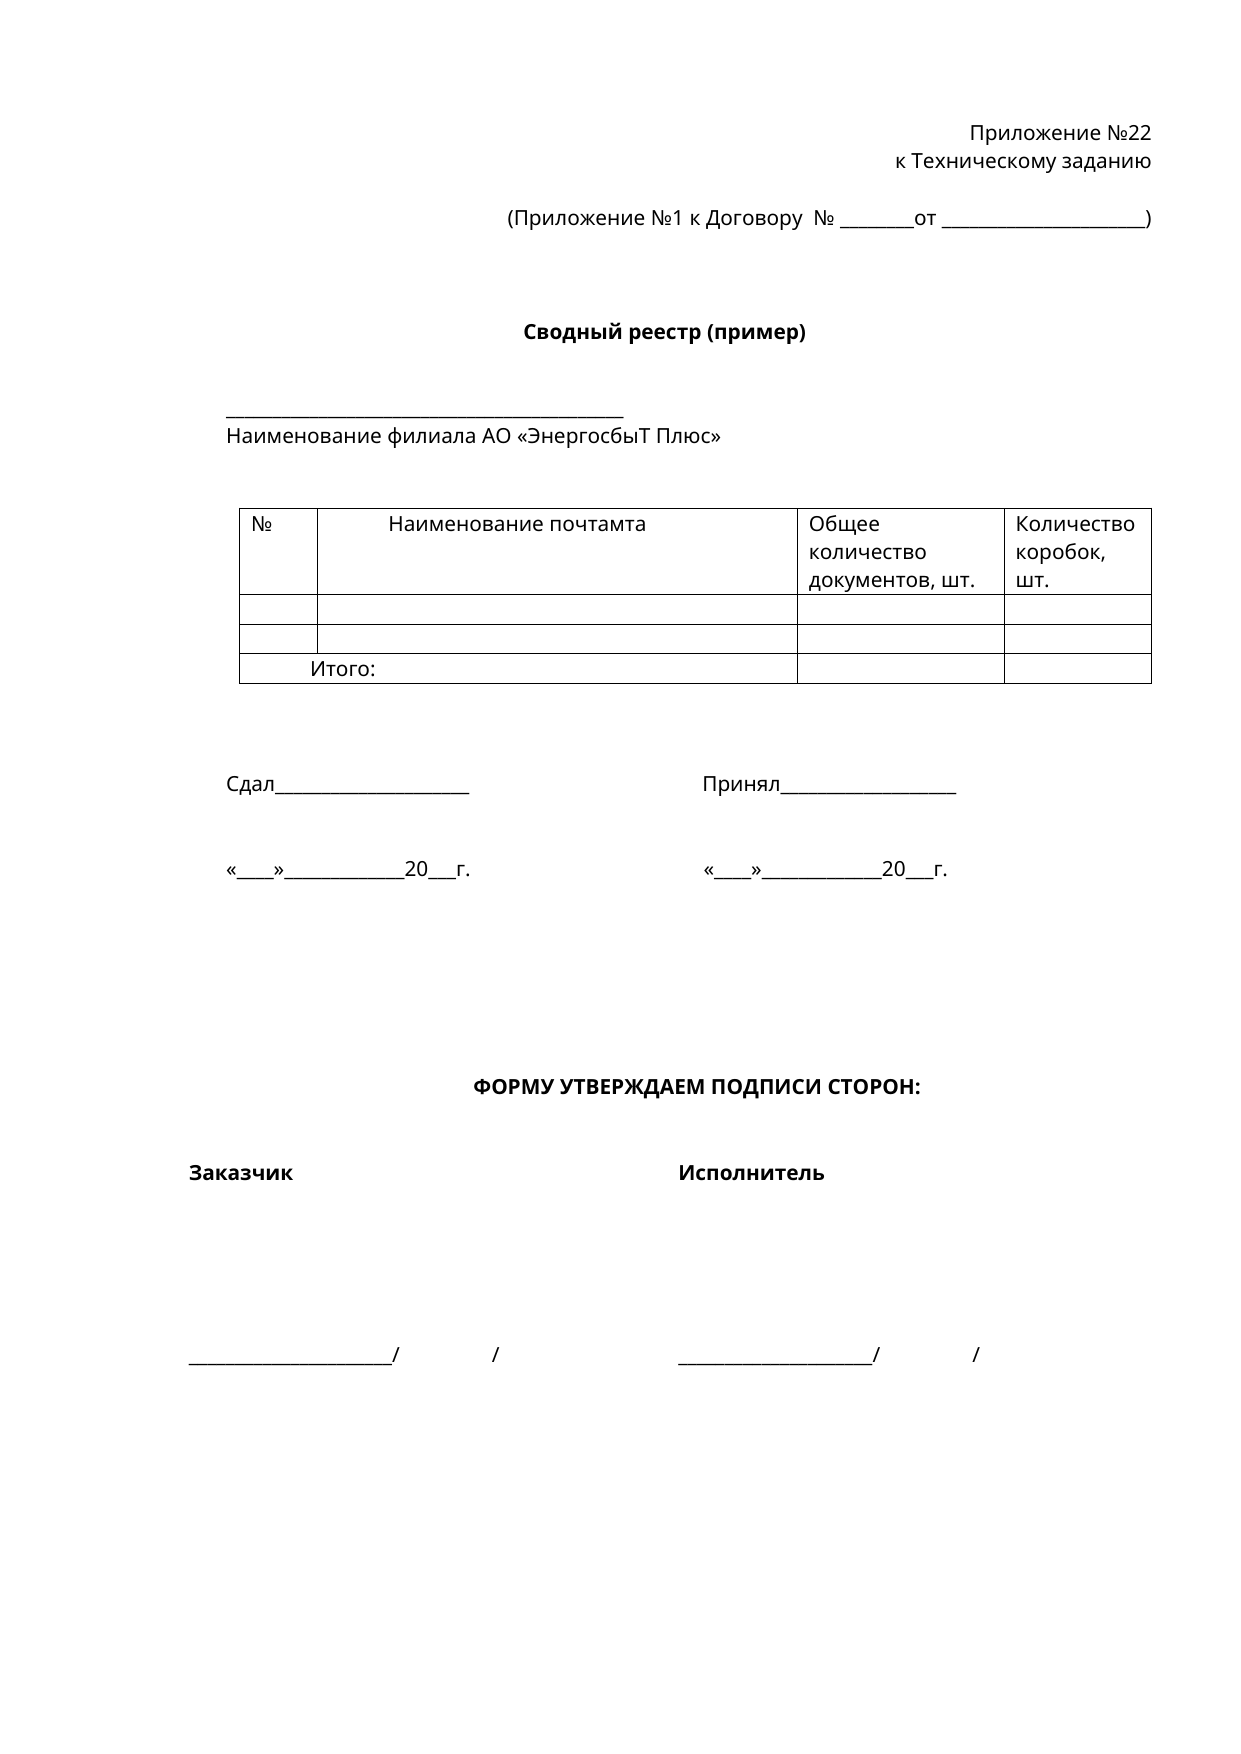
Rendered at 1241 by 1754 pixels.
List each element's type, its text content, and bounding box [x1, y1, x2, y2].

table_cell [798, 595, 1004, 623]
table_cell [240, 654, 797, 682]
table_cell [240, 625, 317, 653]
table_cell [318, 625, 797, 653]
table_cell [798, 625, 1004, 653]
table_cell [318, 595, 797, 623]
text «____»_____________20___г. «____»_____________20___г. [177, 854, 1152, 882]
text ___________________________________________ [177, 393, 1152, 422]
text к Техническому заданию [177, 147, 1152, 175]
text ФОРМУ УТВЕРЖДАЕМ ПОДПИСИ СТОРОН: [177, 1072, 1152, 1101]
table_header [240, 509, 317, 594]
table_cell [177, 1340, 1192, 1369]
text Сдал_____________________ Принял___________________ [177, 769, 1152, 797]
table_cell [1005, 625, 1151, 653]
text Сводный реестр (пример) [177, 317, 1152, 346]
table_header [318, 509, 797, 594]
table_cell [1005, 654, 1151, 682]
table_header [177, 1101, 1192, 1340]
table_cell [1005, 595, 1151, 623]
text Наименование филиала АО «ЭнергосбыТ Плюс» [177, 422, 1152, 450]
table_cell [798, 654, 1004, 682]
text (Приложение №1 к Договору № ________от ______________________) [177, 203, 1152, 232]
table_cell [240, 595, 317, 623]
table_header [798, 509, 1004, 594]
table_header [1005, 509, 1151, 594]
text Приложение №22 [177, 118, 1152, 147]
